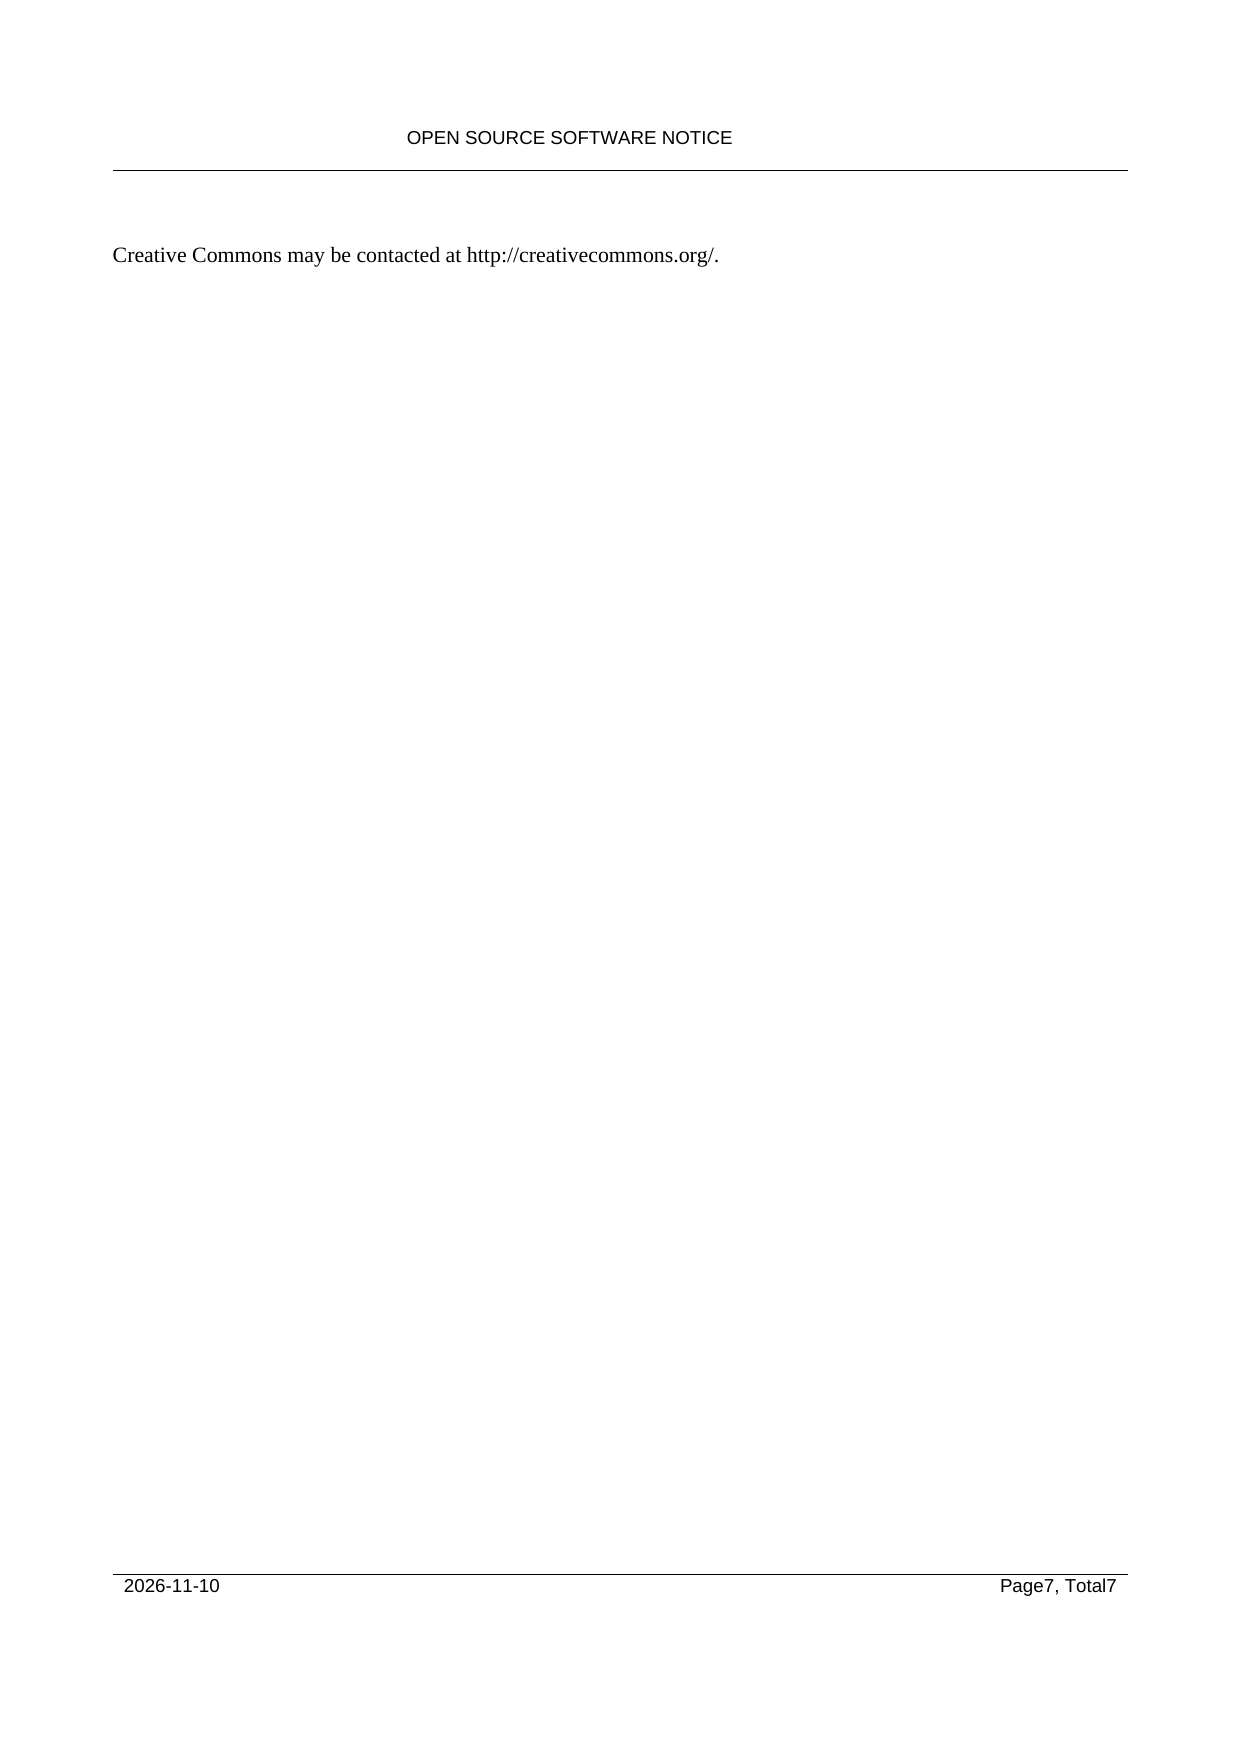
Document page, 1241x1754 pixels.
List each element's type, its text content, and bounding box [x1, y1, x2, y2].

text Creative Commons may be contacted at http://creativecommons.org/. [112, 239, 1128, 271]
